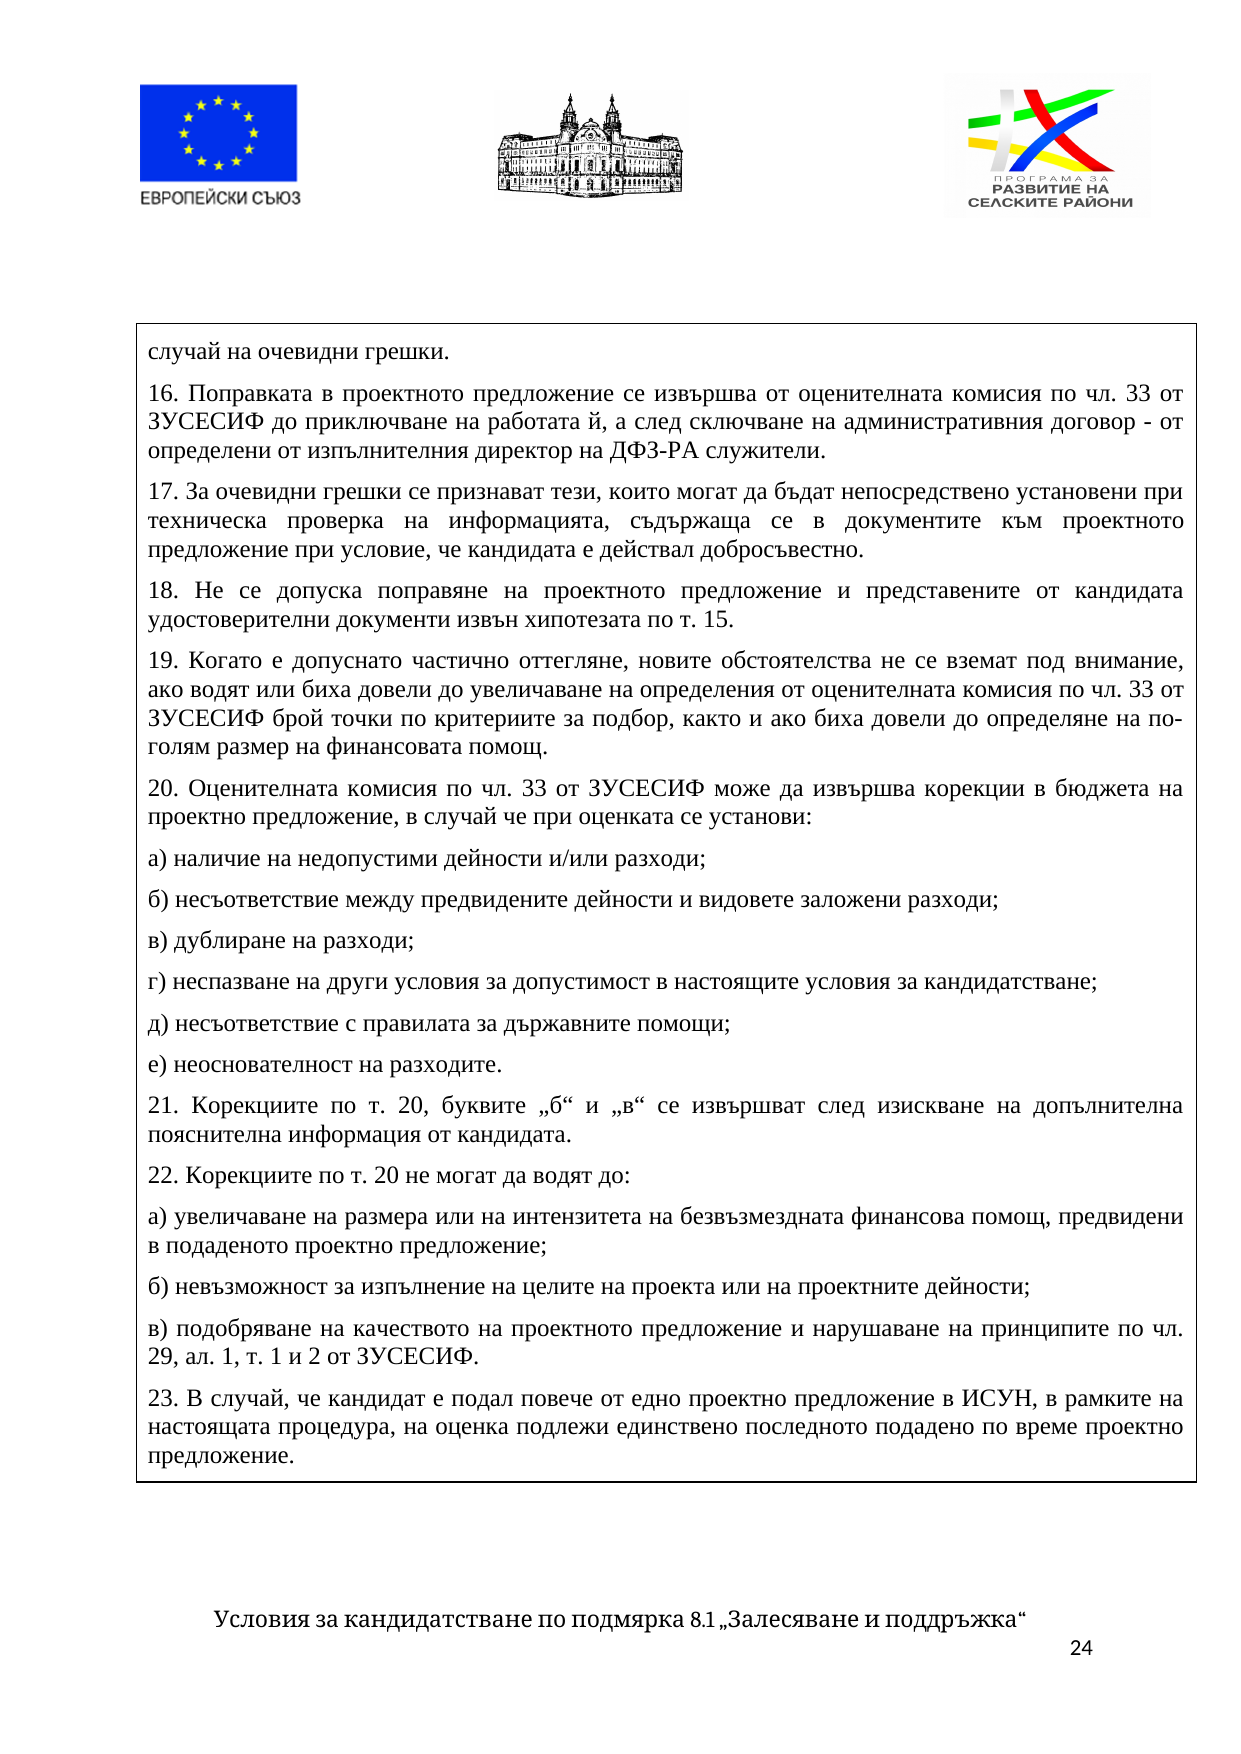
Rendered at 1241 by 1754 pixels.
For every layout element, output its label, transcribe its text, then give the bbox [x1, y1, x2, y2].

picture [943, 73, 1152, 218]
picture [140, 83, 302, 208]
picture [493, 90, 690, 201]
